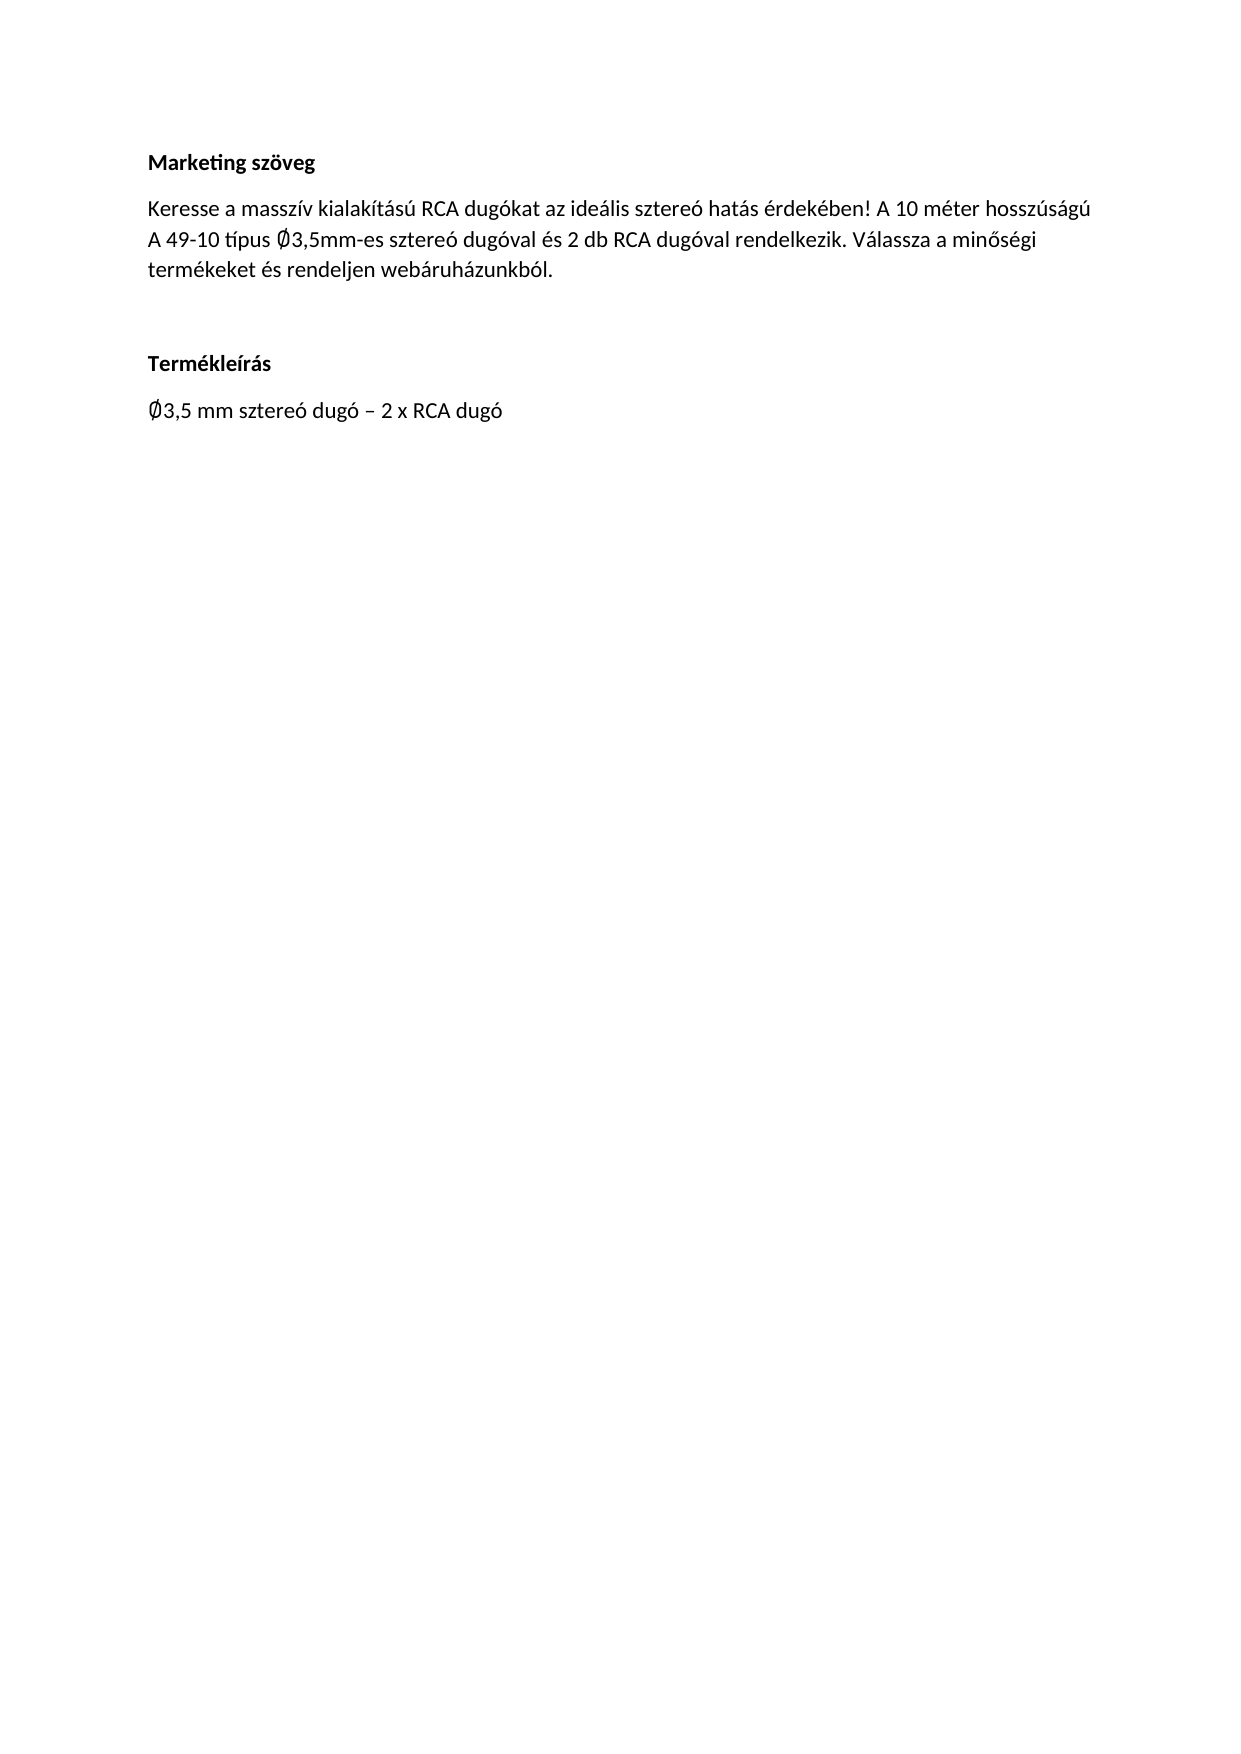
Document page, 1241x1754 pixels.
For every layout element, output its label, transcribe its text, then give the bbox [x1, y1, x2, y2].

text Marketing szöveg [148, 148, 1093, 176]
text Keresse a masszív kialakítású RCA dugókat az ideális sztereó hatás érdekében! A 10 méter hosszúságú A 49-10 típus ∅3,5mm-es sztereó dugóval és 2 db RCA dugóval rendelkezik. Válassza a minőségi termékeket és rendeljen webáruházunkból. [148, 194, 1093, 283]
text ∅3,5 mm sztereó dugó – 2 x RCA dugó [148, 396, 1093, 424]
text Termékleírás [148, 349, 1093, 377]
